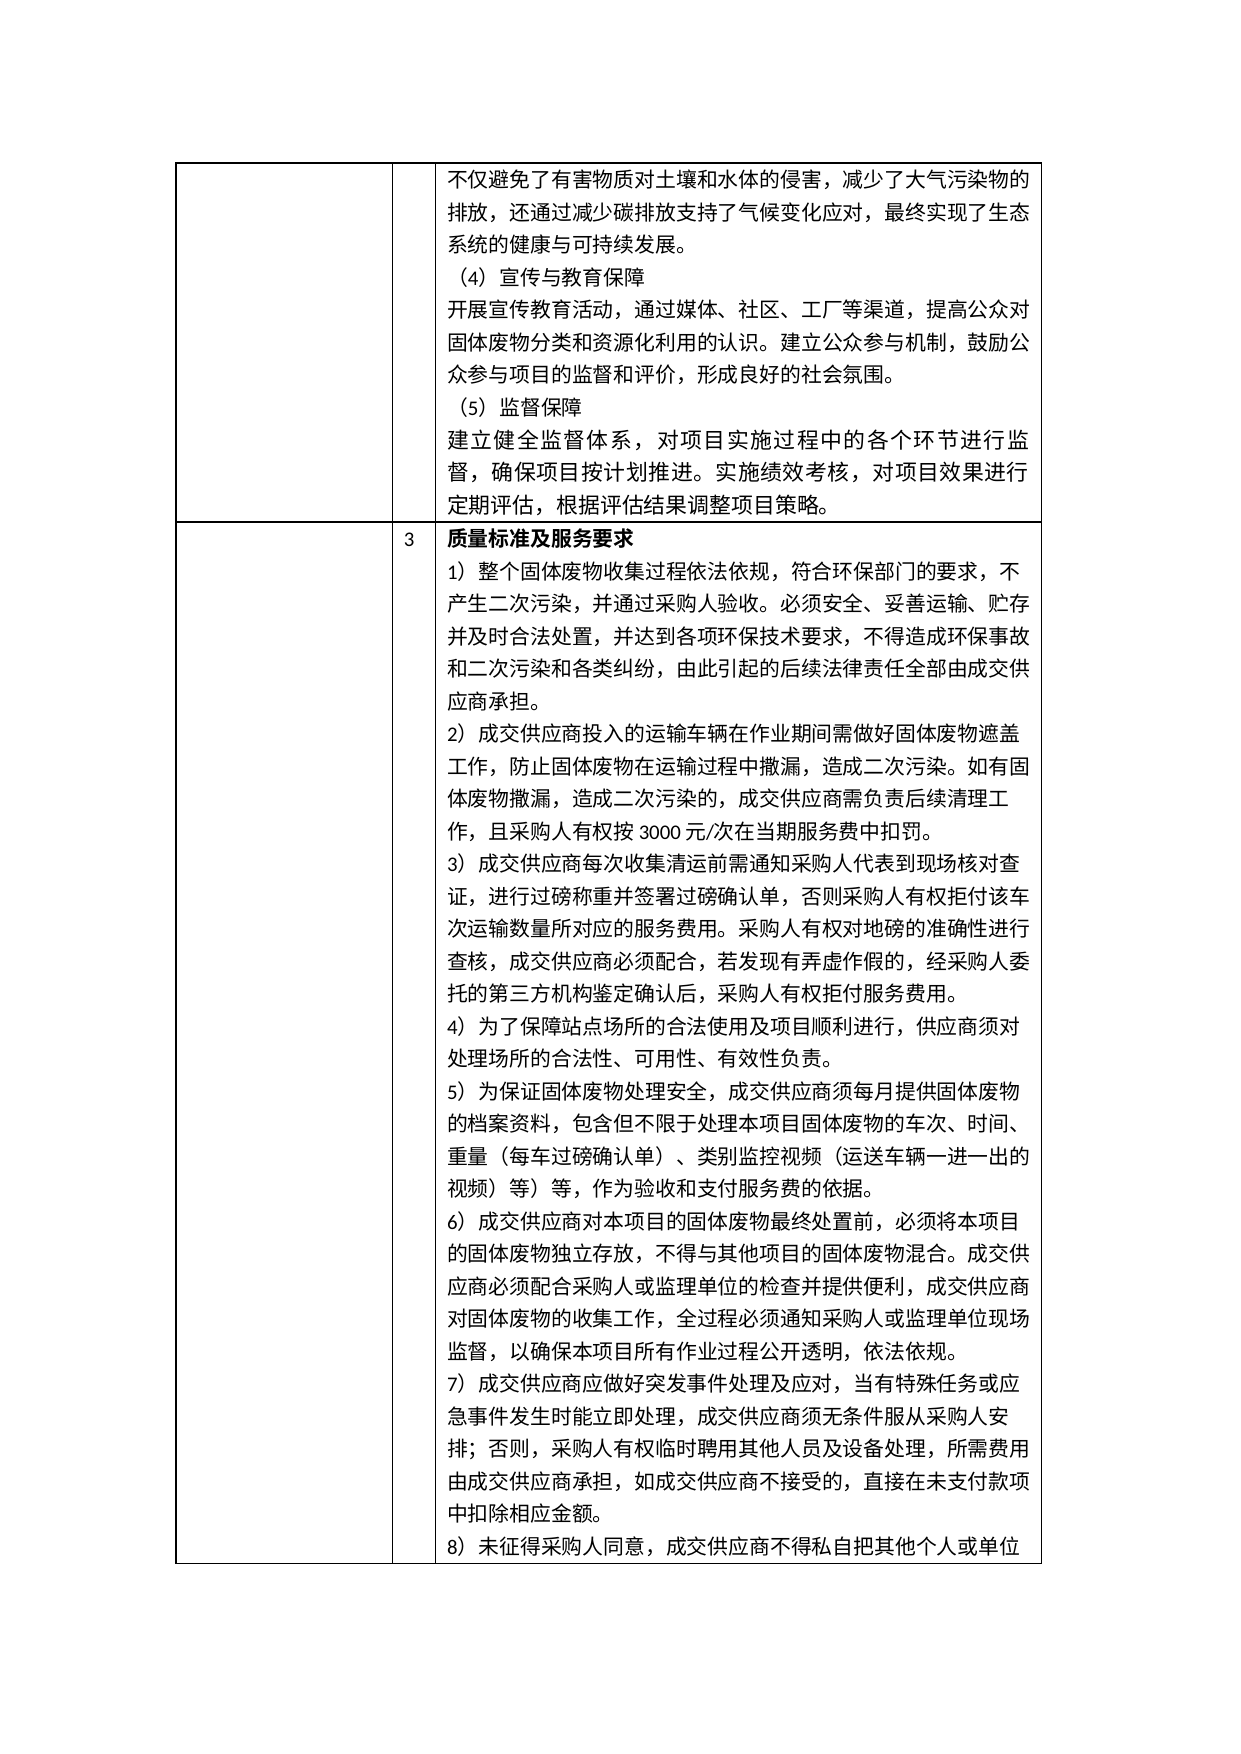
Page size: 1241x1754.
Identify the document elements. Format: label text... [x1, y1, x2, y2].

table_cell [177, 164, 392, 521]
table_cell [177, 523, 392, 1563]
table_cell 3 [393, 523, 435, 1563]
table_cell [436, 164, 1041, 521]
table_cell 2 [393, 164, 435, 521]
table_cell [436, 523, 1041, 1563]
